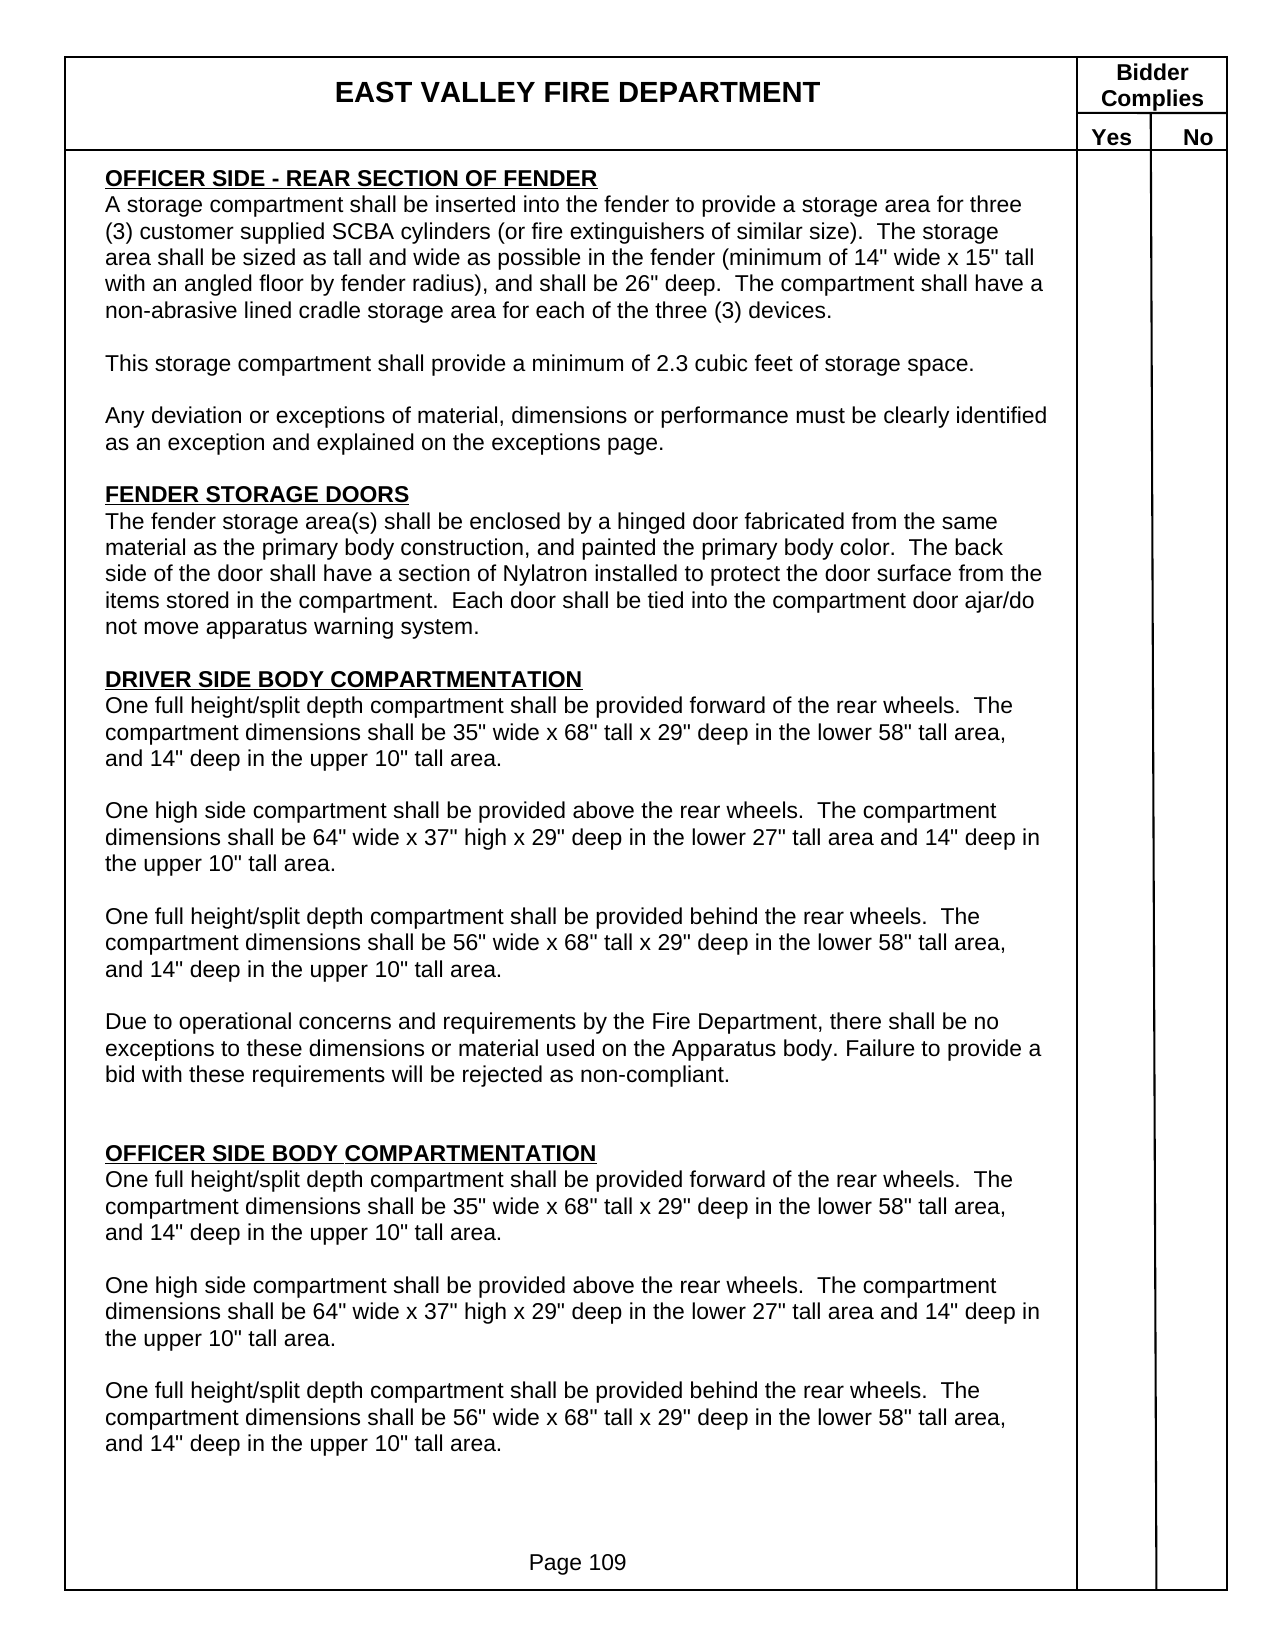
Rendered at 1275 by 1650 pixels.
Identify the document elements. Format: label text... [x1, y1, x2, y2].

text One full height/split depth compartment shall be provided behind the rear wheels. The compartment dimensions shall be 56" wide x 68" tall x 29" deep in the lower 58" tall area, and 14" deep in the upper 10" tall area. [105, 1377, 1050, 1456]
text One full height/split depth compartment shall be provided behind the rear wheels. The compartment dimensions shall be 56" wide x 68" tall x 29" deep in the lower 58" tall area, and 14" deep in the upper 10" tall area. [105, 903, 1050, 982]
text One full height/split depth compartment shall be provided forward of the rear wheels. The compartment dimensions shall be 35" wide x 68" tall x 29" deep in the lower 58" tall area, and 14" deep in the upper 10" tall area. [105, 1166, 1050, 1246]
text One high side compartment shall be provided above the rear wheels. The compartment dimensions shall be 64" wide x 37" high x 29" deep in the lower 27" tall area and 14" deep in the upper 10" tall area. [105, 1272, 1050, 1351]
subtitle OFFICER SIDE BODY COMPARTMENTATION [105, 1140, 1050, 1166]
text This storage compartment shall provide a minimum of 2.3 cubic feet of storage space. [105, 349, 1050, 376]
text The fender storage area(s) shall be enclosed by a hinged door fabricated from the same material as the primary body construction, and painted the primary body color. The back side of the door shall have a section of Nylatron installed to protect the door surface from the items stored in the compartment. Each door shall be tied into the compartment door ajar/do not move apparatus warning system. [105, 508, 1050, 639]
text Any deviation or exceptions of material, dimensions or performance must be clearly identified as an exception and explained on the exceptions page. [105, 402, 1050, 455]
text One full height/split depth compartment shall be provided forward of the rear wheels. The compartment dimensions shall be 35" wide x 68" tall x 29" deep in the lower 58" tall area, and 14" deep in the upper 10" tall area. [105, 692, 1050, 771]
text Due to operational concerns and requirements by the Fire Department, there shall be no exceptions to these dimensions or material used on the Apparatus body. Failure to provide a bid with these requirements will be rejected as non-compliant. [105, 1008, 1050, 1087]
subtitle FENDER STORAGE DOORS [105, 481, 1050, 508]
subtitle OFFICER SIDE - REAR SECTION OF FENDER [105, 165, 1050, 191]
subtitle DRIVER SIDE BODY COMPARTMENTATION [105, 666, 1050, 692]
text One high side compartment shall be provided above the rear wheels. The compartment dimensions shall be 64" wide x 37" high x 29" deep in the lower 27" tall area and 14" deep in the upper 10" tall area. [105, 797, 1050, 877]
